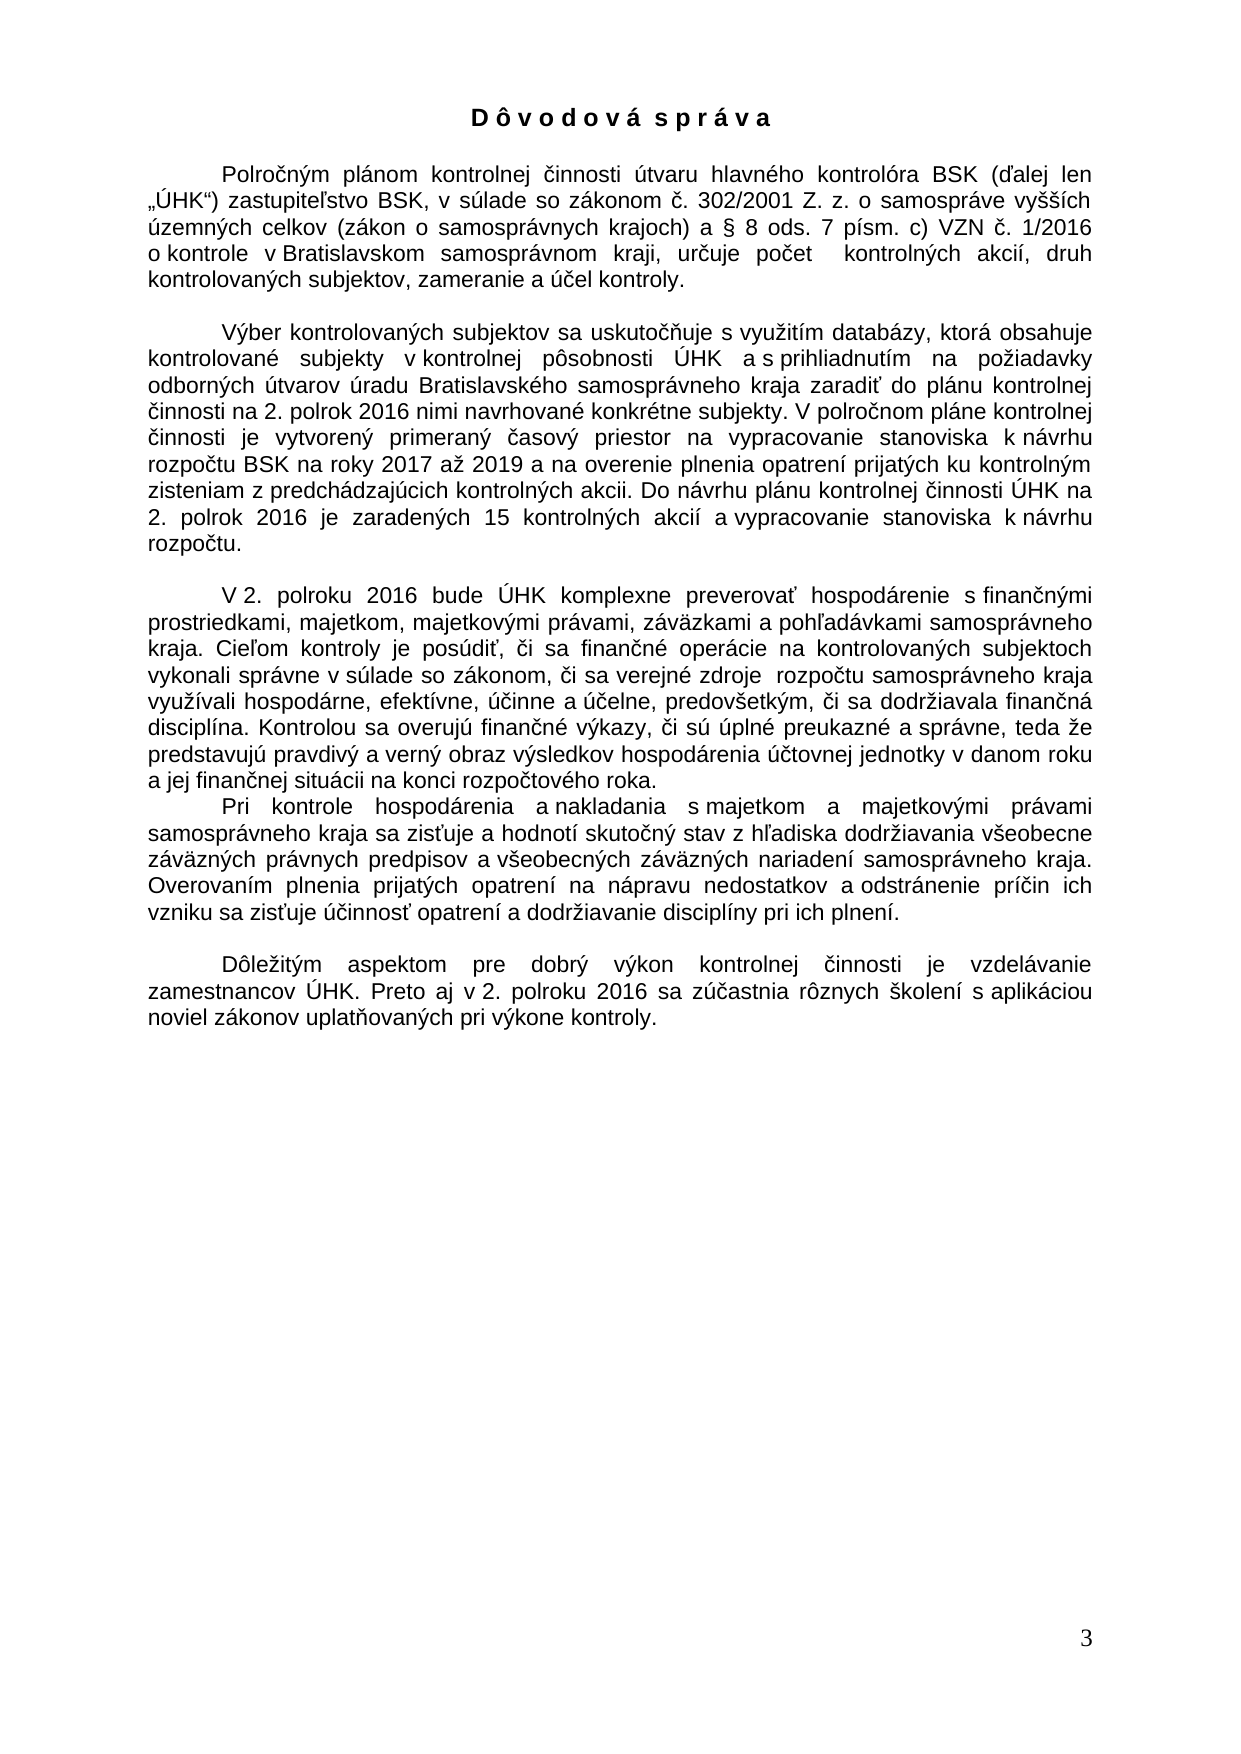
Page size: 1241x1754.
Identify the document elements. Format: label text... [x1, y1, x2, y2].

text Dôležitým aspektom pre dobrý výkon kontrolnej činnosti je vzdelávanie zamestnancov ÚHK. Preto aj v 2. polroku 2016 sa zúčastnia rôznych školení s aplikáciou noviel zákonov uplatňovaných pri výkone kontroly. [148, 951, 1092, 1031]
text D ô v o d o v á s p r á v a [148, 103, 1092, 132]
text Polročným plánom kontrolnej činnosti útvaru hlavného kontrolóra BSK (ďalej len „ÚHK“) zastupiteľstvo BSK, v súlade so zákonom č. 302/2001 Z. z. o samospráve vyšších územných celkov (zákon o samosprávnych krajoch) a § 8 ods. 7 písm. c) VZN č. 1/2016 o kontrole v Bratislavskom samosprávnom kraji, určuje počet kontrolných akcií, druh kontrolovaných subjektov, zameranie a účel kontroly. [148, 161, 1092, 293]
text Pri kontrole hospodárenia a nakladania s majetkom a majetkovými právami samosprávneho kraja sa zisťuje a hodnotí skutočný stav z hľadiska dodržiavania všeobecne záväzných právnych predpisov a všeobecných záväzných nariadení samosprávneho kraja. Overovaním plnenia prijatých opatrení na nápravu nedostatkov a odstránenie príčin ich vzniku sa zisťuje účinnosť opatrení a dodržiavanie disciplíny pri ich plnení. [148, 793, 1092, 925]
text V 2. polroku 2016 bude ÚHK komplexne preverovať hospodárenie s finančnými prostriedkami, majetkom, majetkovými právami, záväzkami a pohľadávkami samosprávneho kraja. Cieľom kontroly je posúdiť, či sa finančné operácie na kontrolovaných subjektoch vykonali správne v súlade so zákonom, či sa verejné zdroje rozpočtu samosprávneho kraja využívali hospodárne, efektívne, účinne a účelne, predovšetkým, či sa dodržiavala finančná disciplína. Kontrolou sa overujú finančné výkazy, či sú úplné preukazné a správne, teda že predstavujú pravdivý a verný obraz výsledkov hospodárenia účtovnej jednotky v danom roku a jej finančnej situácii na konci rozpočtového roka. [148, 582, 1092, 793]
text Výber kontrolovaných subjektov sa uskutočňuje s využitím databázy, ktorá obsahuje kontrolované subjekty v kontrolnej pôsobnosti ÚHK a s prihliadnutím na požiadavky odborných útvarov úradu Bratislavského samosprávneho kraja zaradiť do plánu kontrolnej činnosti na 2. polrok 2016 nimi navrhované konkrétne subjekty. V polročnom pláne kontrolnej činnosti je vytvorený primeraný časový priestor na vypracovanie stanoviska k návrhu rozpočtu BSK na roky 2017 až 2019 a na overenie plnenia opatrení prijatých ku kontrolným zisteniam z predchádzajúcich kontrolných akcii. Do návrhu plánu kontrolnej činnosti ÚHK na 2. polrok 2016 je zaradených 15 kontrolných akcií a vypracovanie stanoviska k návrhu rozpočtu. [148, 319, 1092, 556]
